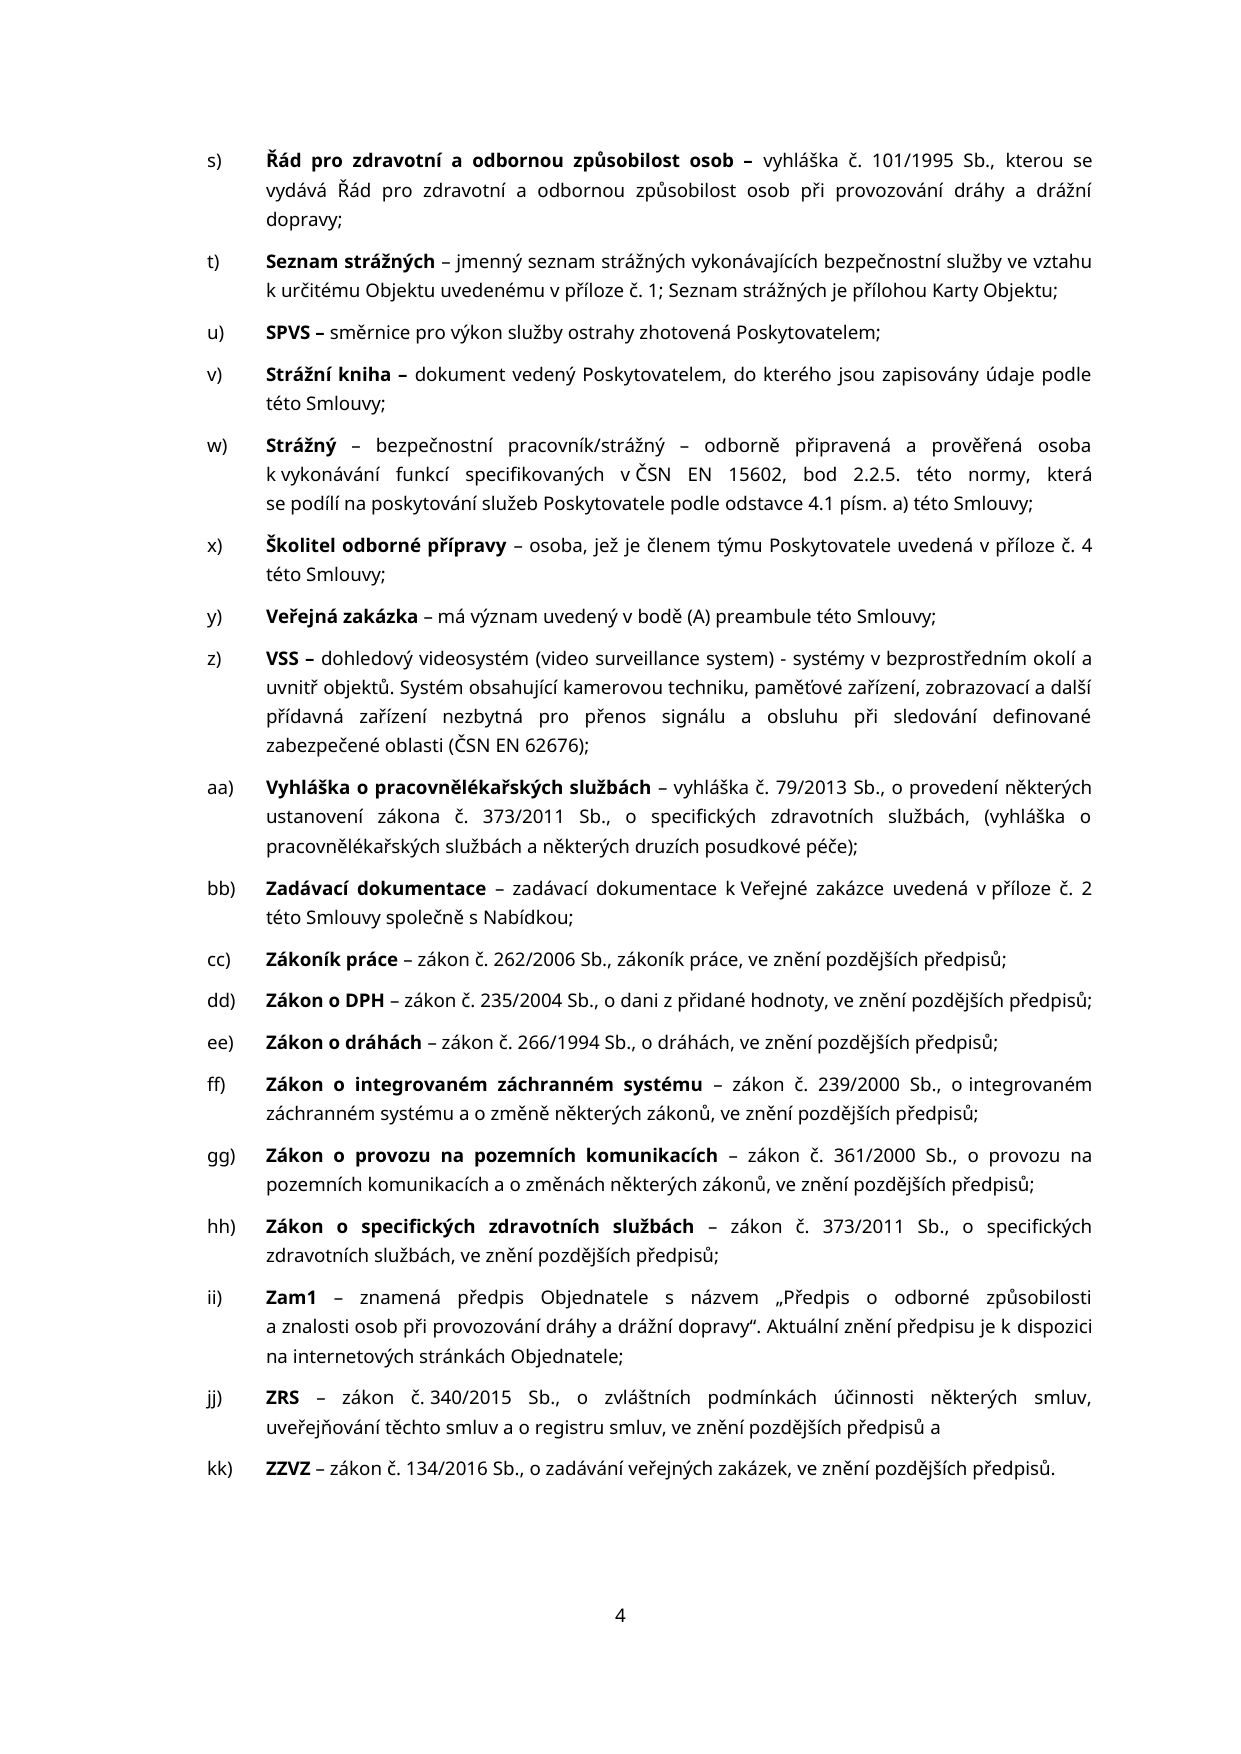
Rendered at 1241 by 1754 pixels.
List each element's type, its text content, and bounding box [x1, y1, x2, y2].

list Seznam strážných – jmenný seznam strážných vykonávajících bezpečnostní služby ve vztahu k určitému Objektu uvedenému v příloze č. 1; Seznam strážných je přílohou Karty Objektu; [207, 248, 1092, 303]
list ZRS – zákon č. 340/2015 Sb., o zvláštních podmínkách účinnosti některých smluv, uveřejňování těchto smluv a o registru smluv, ve znění pozdějších předpisů a [207, 1385, 1092, 1439]
list Zam1 – znamená předpis Objednatele s názvem „Předpis o odborné způsobilosti a znalosti osob při provozování dráhy a drážní dopravy“. Aktuální znění předpisu je k dispozici na internetových stránkách Objednatele; [207, 1284, 1092, 1368]
list Zákon o provozu na pozemních komunikacích – zákon č. 361/2000 Sb., o provozu na pozemních komunikacích a o změnách některých zákonů, ve znění pozdějších předpisů; [207, 1142, 1092, 1197]
list Zákoník práce – zákon č. 262/2006 Sb., zákoník práce, ve znění pozdějších předpisů; [207, 946, 1092, 971]
list SPVS – směrnice pro výkon služby ostrahy zhotovená Poskytovatelem; [207, 319, 1092, 344]
list Řád pro zdravotní a odbornou způsobilost osob – vyhláška č. 101/1995 Sb., kterou se vydává Řád pro zdravotní a odbornou způsobilost osob při provozování dráhy a drážní dopravy; [207, 148, 1092, 232]
list VSS – dohledový videosystém (video surveillance system) - systémy v bezprostředním okolí a uvnitř objektů. Systém obsahující kamerovou techniku, paměťové zařízení, zobrazovací a další přídavná zařízení nezbytná pro přenos signálu a obsluhu při sledování definované zabezpečené oblasti (ČSN EN 62676); [207, 645, 1092, 758]
list Zákon o dráhách – zákon č. 266/1994 Sb., o dráhách, ve znění pozdějších předpisů; [207, 1029, 1092, 1055]
list Zákon o DPH – zákon č. 235/2004 Sb., o dani z přidané hodnoty, ve znění pozdějších předpisů; [207, 988, 1092, 1013]
list Školitel odborné přípravy – osoba, jež je členem týmu Poskytovatele uvedená v příloze č. 4 této Smlouvy; [207, 532, 1092, 587]
list ZZVZ – zákon č. 134/2016 Sb., o zadávání veřejných zakázek, ve znění pozdějších předpisů. [207, 1456, 1092, 1481]
list Vyhláška o pracovnělékařských službách – vyhláška č. 79/2013 Sb., o provedení některých ustanovení zákona č. 373/2011 Sb., o specifických zdravotních službách, (vyhláška o pracovnělékařských službách a některých druzích posudkové péče); [207, 774, 1092, 859]
list Strážný – bezpečnostní pracovník/strážný – odborně připravená a prověřená osoba k vykonávání funkcí specifikovaných v ČSN EN 15602, bod 2.2.5. této normy, která se podílí na poskytování služeb Poskytovatele podle odstavce 4.1 písm. a) této Smlouvy; [207, 432, 1092, 516]
list Veřejná zakázka – má význam uvedený v bodě (A) preambule této Smlouvy; [207, 603, 1092, 629]
list Strážní kniha – dokument vedený Poskytovatelem, do kterého jsou zapisovány údaje podle této Smlouvy; [207, 361, 1092, 416]
list Zadávací dokumentace – zadávací dokumentace k Veřejné zakázce uvedená v příloze č. 2 této Smlouvy společně s Nabídkou; [207, 875, 1092, 930]
list Zákon o specifických zdravotních službách – zákon č. 373/2011 Sb., o specifických zdravotních službách, ve znění pozdějších předpisů; [207, 1213, 1092, 1268]
list Zákon o integrovaném záchranném systému – zákon č. 239/2000 Sb., o integrovaném záchranném systému a o změně některých zákonů, ve znění pozdějších předpisů; [207, 1071, 1092, 1126]
